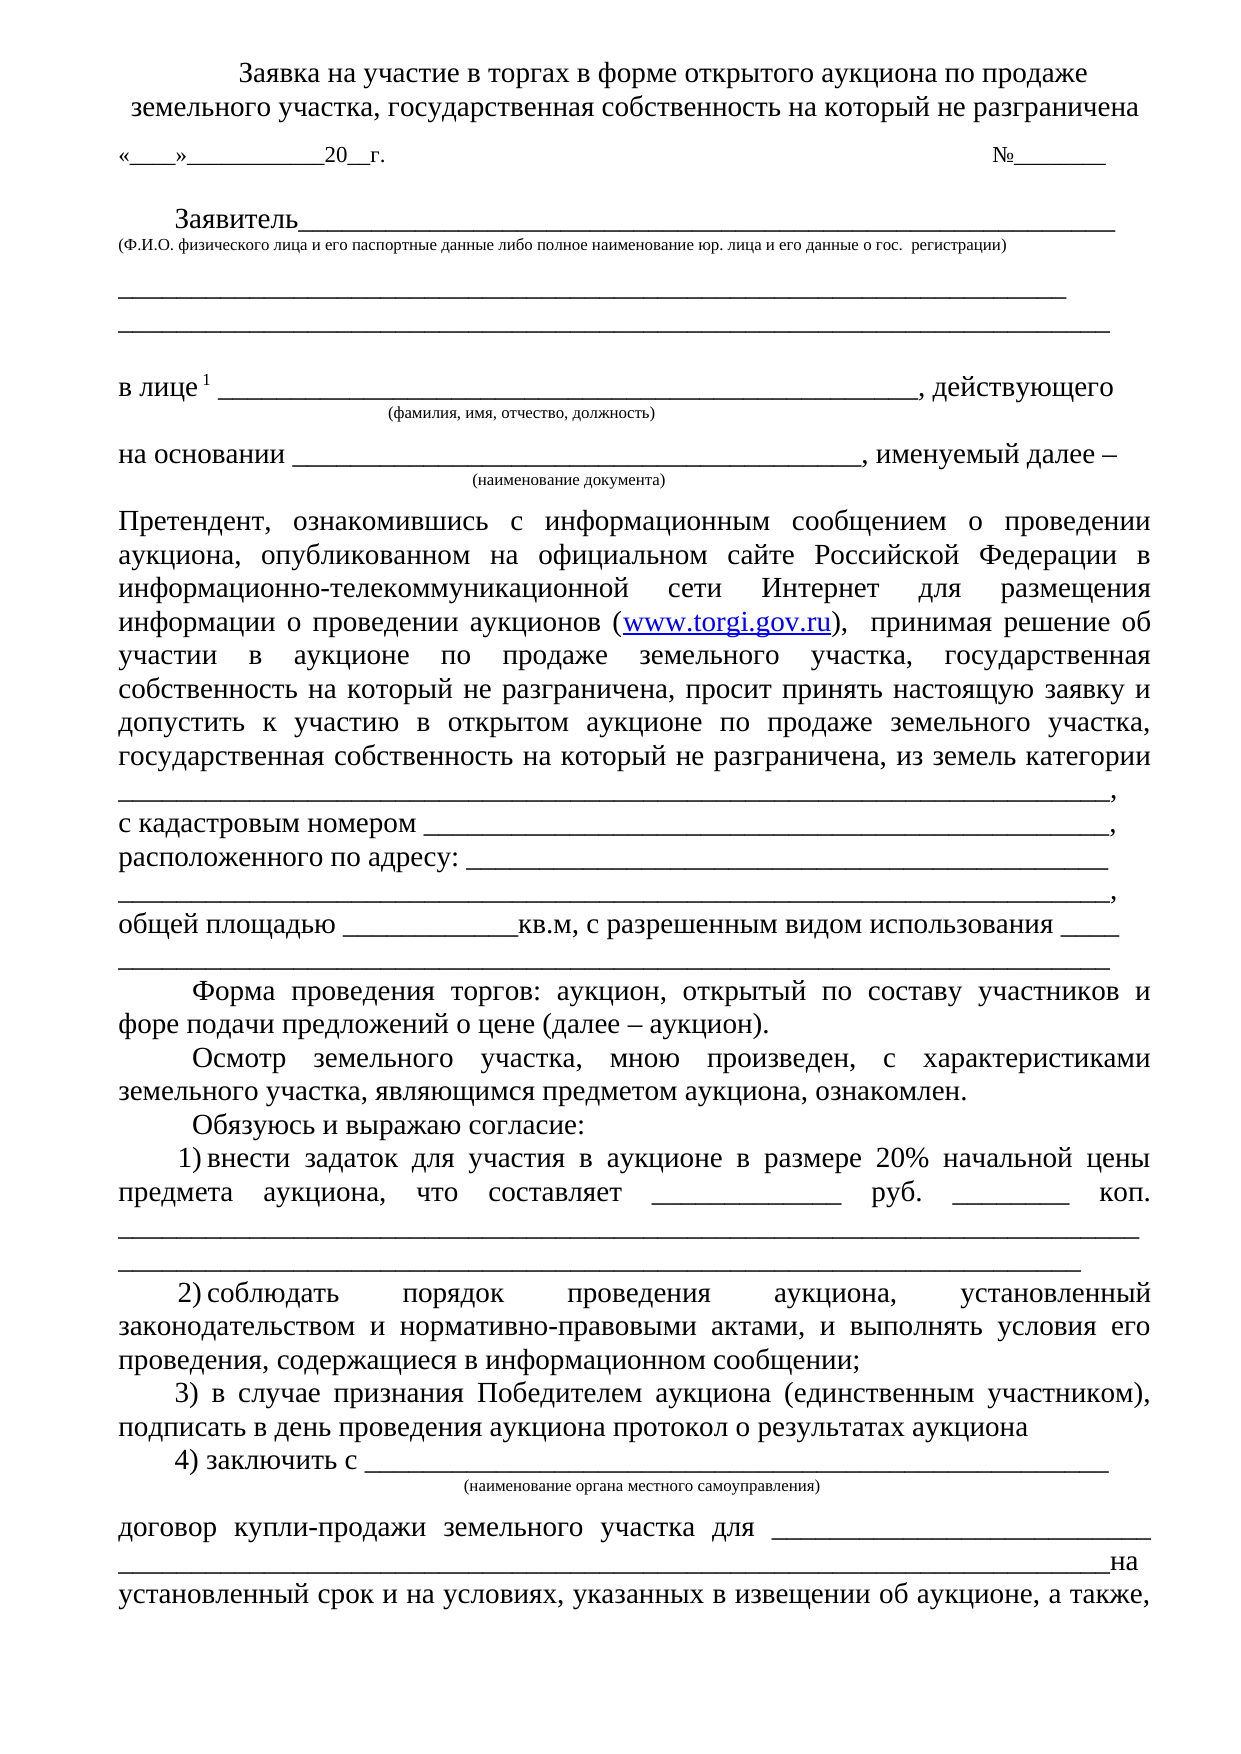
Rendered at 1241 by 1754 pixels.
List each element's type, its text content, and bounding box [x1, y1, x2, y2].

text Обязуюсь и выражаю согласие: [118, 1107, 1152, 1141]
list внести задаток для участия в аукционе в размере 20% начальной цены предмета аукциона, что составляет _____________ руб. ________ коп. ________________________________________________________________________________________________________________________________________ [118, 1141, 1152, 1275]
text 3) в случае признания Победителем аукциона (единственным участником), подписать в день проведения аукциона протокол о результатах аукциона [118, 1375, 1152, 1442]
text на основании _______________________________________, именуемый далее – [118, 436, 1152, 470]
text (наименование органа местного самоуправления) [118, 1476, 1152, 1509]
list соблюдать порядок проведения аукциона, установленный законодательством и нормативно-правовыми актами, и выполнять условия его проведения, содержащиеся в информационном сообщении; [118, 1275, 1152, 1375]
text 4) заключить с ___________________________________________________ [118, 1442, 1152, 1476]
text ____________________________________________________________________ [118, 302, 1152, 336]
text ____________________________________________________________________ [118, 939, 1152, 973]
text _________________________________________________________________ [118, 268, 1152, 302]
text ____________________________________________________________________, общей площадью ____________кв.м, с разрешенным видом использования ____ [118, 872, 1152, 939]
text «____»____________20__г. №________ [118, 142, 1152, 168]
text (наименование документа) [118, 470, 1152, 503]
text в лице 1 ________________________________________________, действующего [118, 369, 1152, 403]
text (фамилия, имя, отчество, должность) [118, 403, 1152, 436]
text Заявитель________________________________________________________ [118, 201, 1152, 235]
text Заявка на участие в торгах в форме открытого аукциона по продаже земельного участка, государственная собственность на который не разграничена [118, 55, 1152, 122]
text (Ф.И.О. физического лица и его паспортные данные либо полное наименование юр. лица и его данные о гос. регистрации) [118, 235, 1152, 268]
text Форма проведения торгов: аукцион, открытый по составу участников и форе подачи предложений о цене (далее – аукцион). [118, 973, 1152, 1040]
text Претендент, ознакомившись с информационным сообщением о проведении аукциона, опубликованном на официальном сайте Российской Федерации в информационно-телекоммуникационной сети Интернет для размещения информации о проведении аукционов (www.torgi.gov.ru), принимая решение об участии в аукционе по продаже земельного участка, государственная собственность на который не разграничена, просит принять настоящую заявку и допустить к участию в открытом аукционе по продаже земельного участка, государственная собственность на который не разграничена, из земель категории ____________________________________________________________________, [118, 503, 1152, 805]
text расположенного по адресу: ____________________________________________ [118, 839, 1152, 872]
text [118, 1509, 1152, 1610]
text с кадастровым номером _______________________________________________, [118, 805, 1152, 839]
text Осмотр земельного участка, мною произведен, с характеристиками земельного участка, являющимся предметом аукциона, ознакомлен. [118, 1040, 1152, 1107]
